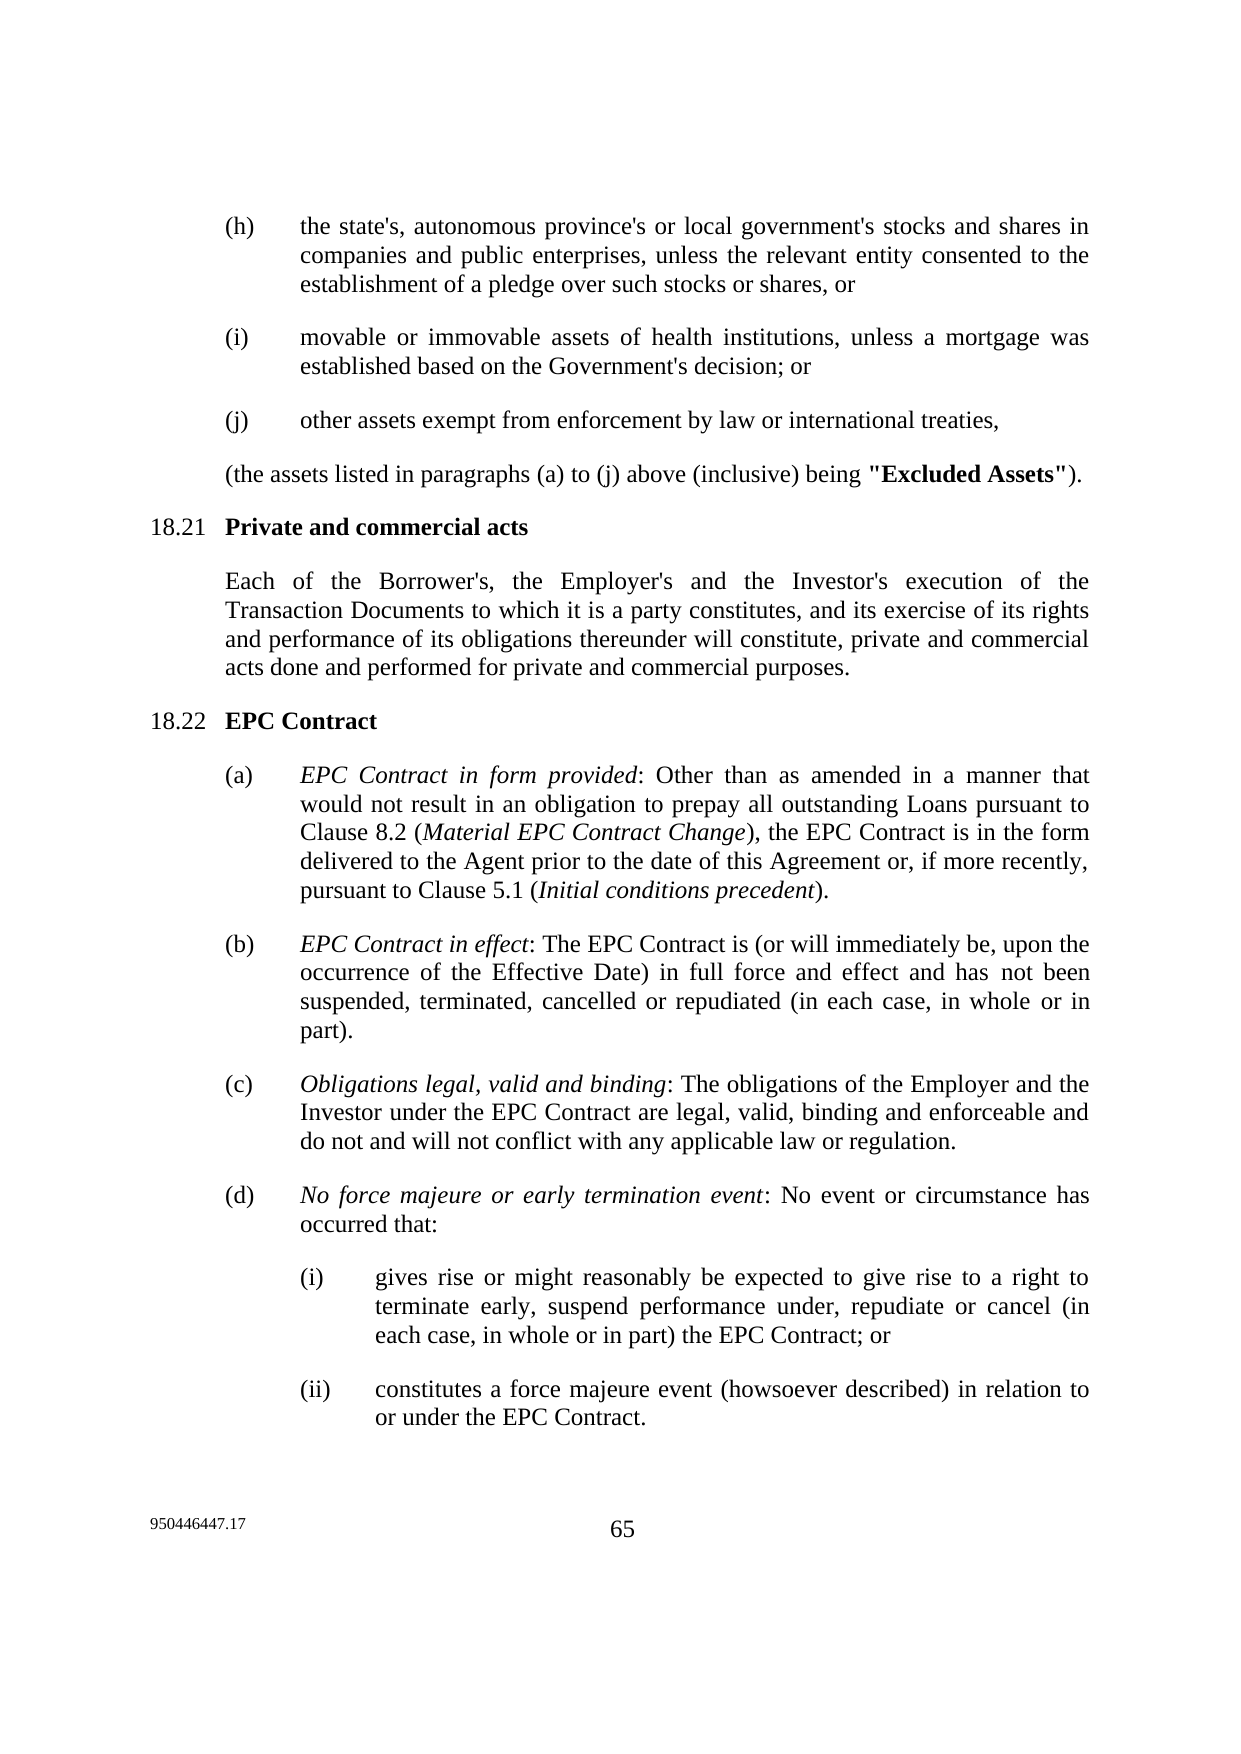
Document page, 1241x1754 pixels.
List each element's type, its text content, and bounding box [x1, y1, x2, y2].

list (the assets listed in paragraphs (a) to (j) above (inclusive) being "Excluded Assets"). [225, 459, 1090, 487]
text the state's, autonomous province's or local government's stocks and shares in companies and public enterprises, unless the relevant entity consented to the establishment of a pledge over such stocks or shares, or [225, 211, 1090, 297]
text Obligations legal, valid and binding: The obligations of the Employer and the Investor under the EPC Contract are legal, valid, binding and enforceable and do not and will not conflict with any applicable law or regulation. [225, 1069, 1090, 1155]
text constitutes a force majeure event (howsoever described) in relation to or under the EPC Contract. [300, 1374, 1090, 1431]
text EPC Contract [150, 706, 1090, 735]
text No force majeure or early termination event: No event or circumstance has occurred that: [225, 1180, 1090, 1237]
text Private and commercial acts [150, 512, 1090, 541]
text Each of the Borrower's, the Employer's and the Investor's execution of the Transaction Documents to which it is a party constitutes, and its exercise of its rights and performance of its obligations thereunder will constitute, private and commercial acts done and performed for private and commercial purposes. [225, 566, 1090, 681]
text movable or immovable assets of health institutions, unless a mortgage was established based on the Government's decision; or [225, 322, 1090, 380]
text gives rise or might reasonably be expected to give rise to a right to terminate early, suspend performance under, repudiate or cancel (in each case, in whole or in part) the EPC Contract; or [300, 1262, 1090, 1349]
text other assets exempt from enforcement by law or international treaties, [225, 405, 1090, 434]
text EPC Contract in form provided: Other than as amended in a manner that would not result in an obligation to prepay all outstanding Loans pursuant to Clause 8.2 (Material EPC Contract Change), the EPC Contract is in the form delivered to the Agent prior to the date of this Agreement or, if more recently, pursuant to Clause 5.1 (Initial conditions precedent). [225, 760, 1090, 904]
text EPC Contract in effect: The EPC Contract is (or will immediately be, upon the occurrence of the Effective Date) in full force and effect and has not been suspended, terminated, cancelled or repudiated (in each case, in whole or in part). [225, 929, 1090, 1044]
